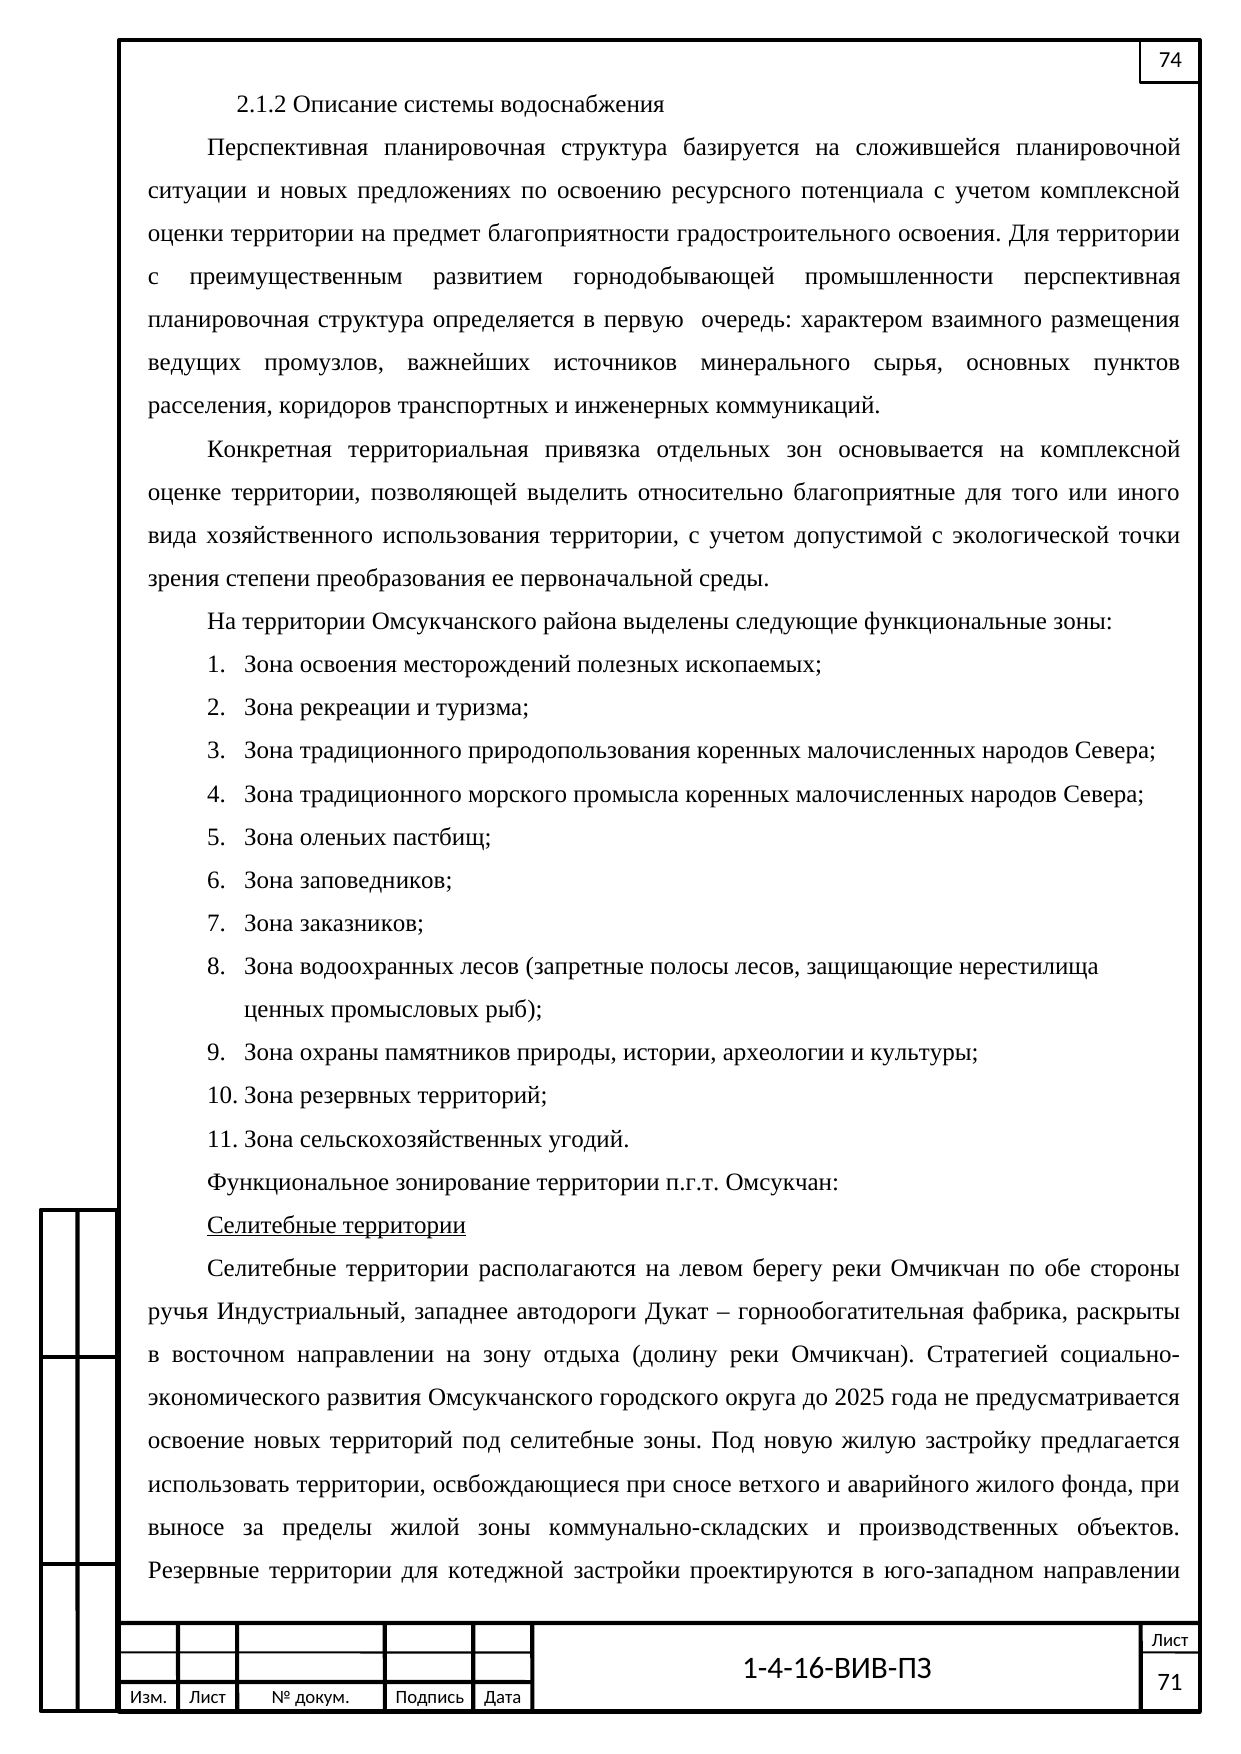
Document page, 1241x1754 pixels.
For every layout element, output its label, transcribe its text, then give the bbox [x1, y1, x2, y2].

text Функциональное зонирование территории п.г.т. Омсукчан: [148, 1167, 1181, 1196]
list Зона рекреации и туризма; [207, 692, 1181, 721]
list Зона оленьих пастбищ; [207, 822, 1181, 851]
text На территории Омсукчанского района выделены следующие функциональные зоны: [148, 606, 1181, 635]
list Зона традиционного морского промысла коренных малочисленных народов Севера; [207, 779, 1181, 807]
text Перспективная планировочная структура базируется на сложившейся планировочной ситуации и новых предложениях по освоению ресурсного потенциала с учетом комплексной оценки территории на предмет благоприятности градостроительного освоения. Для территории с преимущественным развитием горнодобывающей промышленности перспективная планировочная структура определяется в первую очередь: характером взаимного размещения ведущих промузлов, важнейших источников минерального сырья, основных пунктов расселения, коридоров транспортных и инженерных коммуникаций. [148, 132, 1181, 419]
list Зона водоохранных лесов (запретные полосы лесов, защищающие нерестилища ценных промысловых рыб); [207, 951, 1181, 1023]
text Селитебные территории [148, 1210, 1181, 1239]
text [148, 1253, 1181, 1584]
list Зона заказников; [207, 908, 1181, 937]
list Зона резервных территорий; [207, 1081, 1181, 1109]
list Зона сельскохозяйственных угодий. [207, 1124, 1181, 1152]
list Зона традиционного природопользования коренных малочисленных народов Севера; [207, 736, 1181, 764]
text Конкретная территориальная привязка отдельных зон основывается на комплексной оценке территории, позволяющей выделить относительно благоприятные для того или иного вида хозяйственного использования территории, с учетом допустимой с экологической точки зрения степени преобразования ее первоначальной среды. [148, 434, 1181, 592]
subtitle Описание системы водоснабжения [148, 89, 1181, 117]
list Зона охраны памятников природы, истории, археологии и культуры; [207, 1037, 1181, 1066]
list Зона освоения месторождений полезных ископаемых; [207, 649, 1181, 678]
list Зона заповедников; [207, 865, 1181, 894]
